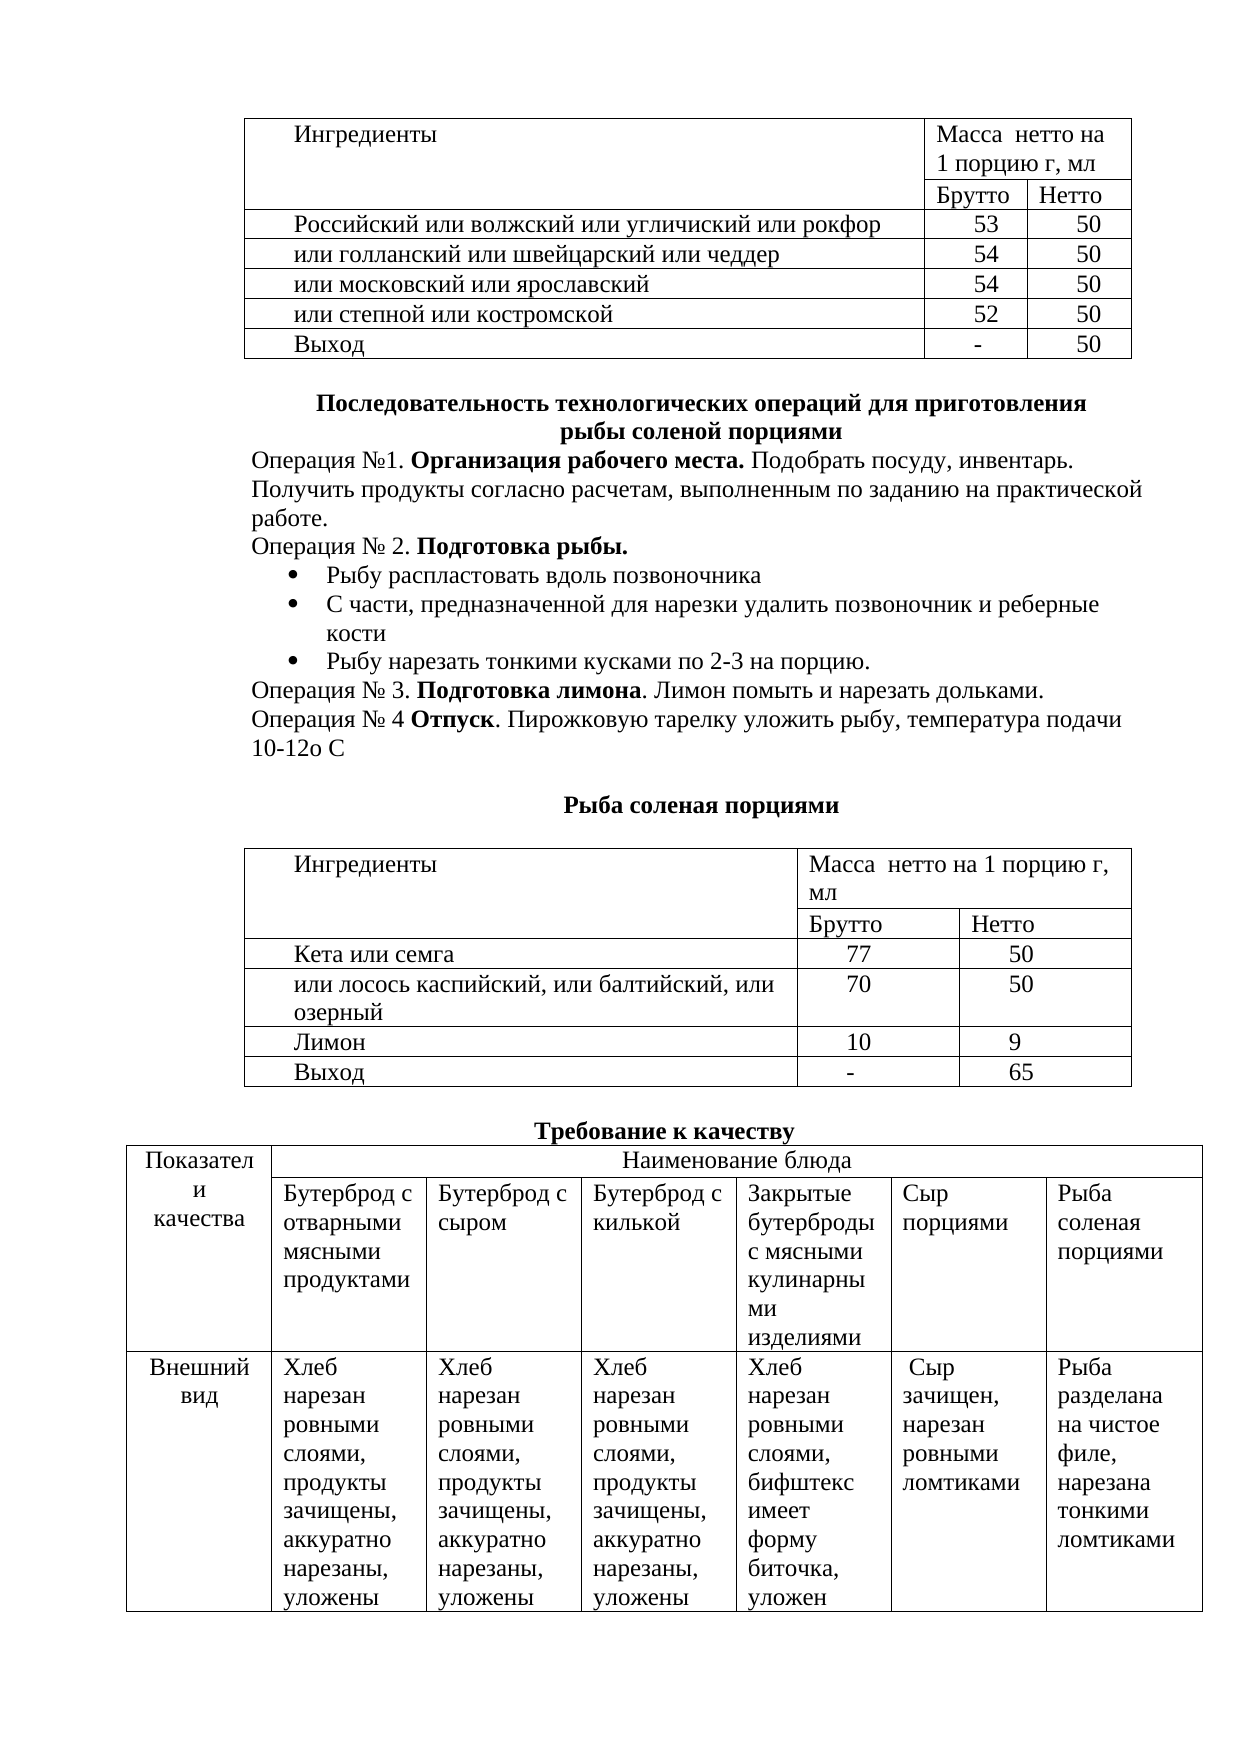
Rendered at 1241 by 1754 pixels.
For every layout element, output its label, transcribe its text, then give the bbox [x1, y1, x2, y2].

table_header Ингредиенты [245, 849, 797, 938]
table_cell Российский или волжский или угличиский или рокфор [245, 210, 924, 238]
table_cell Нетто [1028, 180, 1131, 208]
table_cell Бутерброд с сыром [427, 1178, 581, 1351]
table_cell Рыба соленая порциями [1047, 1178, 1202, 1351]
text Последовательность технологических операций для приготовления [251, 388, 1152, 416]
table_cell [892, 1352, 1046, 1611]
table_cell Выход [245, 1057, 797, 1086]
text Операция № 2. Подготовка рыбы. [251, 531, 1152, 560]
table_header Ингредиенты [245, 119, 924, 208]
text рыбы соленой порциями [251, 416, 1152, 445]
table_cell 50 [1028, 269, 1131, 298]
table_cell 9 [960, 1027, 1131, 1056]
list Рыбу нарезать тонкими кусками по 2-3 на порцию. [288, 646, 1152, 675]
table_cell или степной или костромской [245, 299, 924, 328]
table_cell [427, 1352, 581, 1611]
table_cell 10 [798, 1027, 959, 1056]
table_header Показатели качества [127, 1146, 271, 1351]
table_cell Лимон [245, 1027, 797, 1056]
table_cell 50 [1028, 210, 1131, 238]
table_cell 50 [1028, 239, 1131, 268]
table_cell 50 [1028, 329, 1131, 358]
table_cell Закрытые бутерброды с мясными кулинарными изделиями [737, 1178, 891, 1351]
text Операция №1. Организация рабочего места. Подобрать посуду, инвентарь. [251, 445, 1152, 474]
table_cell 52 [925, 299, 1027, 328]
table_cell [272, 1352, 426, 1611]
table_cell 54 [925, 239, 1027, 268]
table_cell Брутто [925, 180, 1027, 208]
text Операция № 3. Подготовка лимона. Лимон помыть и нарезать дольками. [251, 675, 1152, 704]
table_cell Нетто [960, 909, 1131, 938]
text Получить продукты согласно расчетам, выполненным по заданию на практической работе. [251, 474, 1152, 531]
table_cell Внешний вид [127, 1352, 271, 1611]
table_header Масса нетто на 1 порцию г, мл [925, 119, 1131, 179]
list Рыбу распластовать вдоль позвоночника [288, 560, 1152, 589]
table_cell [582, 1352, 736, 1611]
text Операция № 4 Отпуск. Пирожковую тарелку уложить рыбу, температура подачи 10-12о С [251, 704, 1152, 761]
table_cell Бутерброд с отварными мясными продуктами [272, 1178, 426, 1351]
table_cell 77 [798, 939, 959, 968]
table_cell Выход [245, 329, 924, 358]
table_cell Сыр порциями [892, 1178, 1046, 1351]
table_cell Кета или семга [245, 939, 797, 968]
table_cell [737, 1352, 891, 1611]
table_cell - [925, 329, 1027, 358]
table_cell - [798, 1057, 959, 1086]
table_cell 50 [960, 939, 1131, 968]
table_cell или лосось каспийский, или балтийский, или озерный [245, 969, 797, 1026]
text Требование к качеству [177, 1116, 1152, 1144]
text Рыба соленая порциями [251, 790, 1152, 819]
table_cell 50 [960, 969, 1131, 1026]
table_cell Брутто [798, 909, 959, 938]
table_cell 70 [798, 969, 959, 1026]
table_cell 65 [960, 1057, 1131, 1086]
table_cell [1047, 1352, 1202, 1611]
table_cell или московский или ярославский [245, 269, 924, 298]
table_cell 53 [925, 210, 1027, 238]
table_header Наименование блюда [272, 1146, 1202, 1177]
table_cell 54 [925, 269, 1027, 298]
table_cell или голланский или швейцарский или чеддер [245, 239, 924, 268]
table_header Масса нетто на 1 порцию г, мл [798, 849, 1131, 908]
table_cell Бутерброд с килькой [582, 1178, 736, 1351]
list С части, предназначенной для нарезки удалить позвоночник и реберные кости [288, 589, 1152, 646]
table_cell 50 [1028, 299, 1131, 328]
